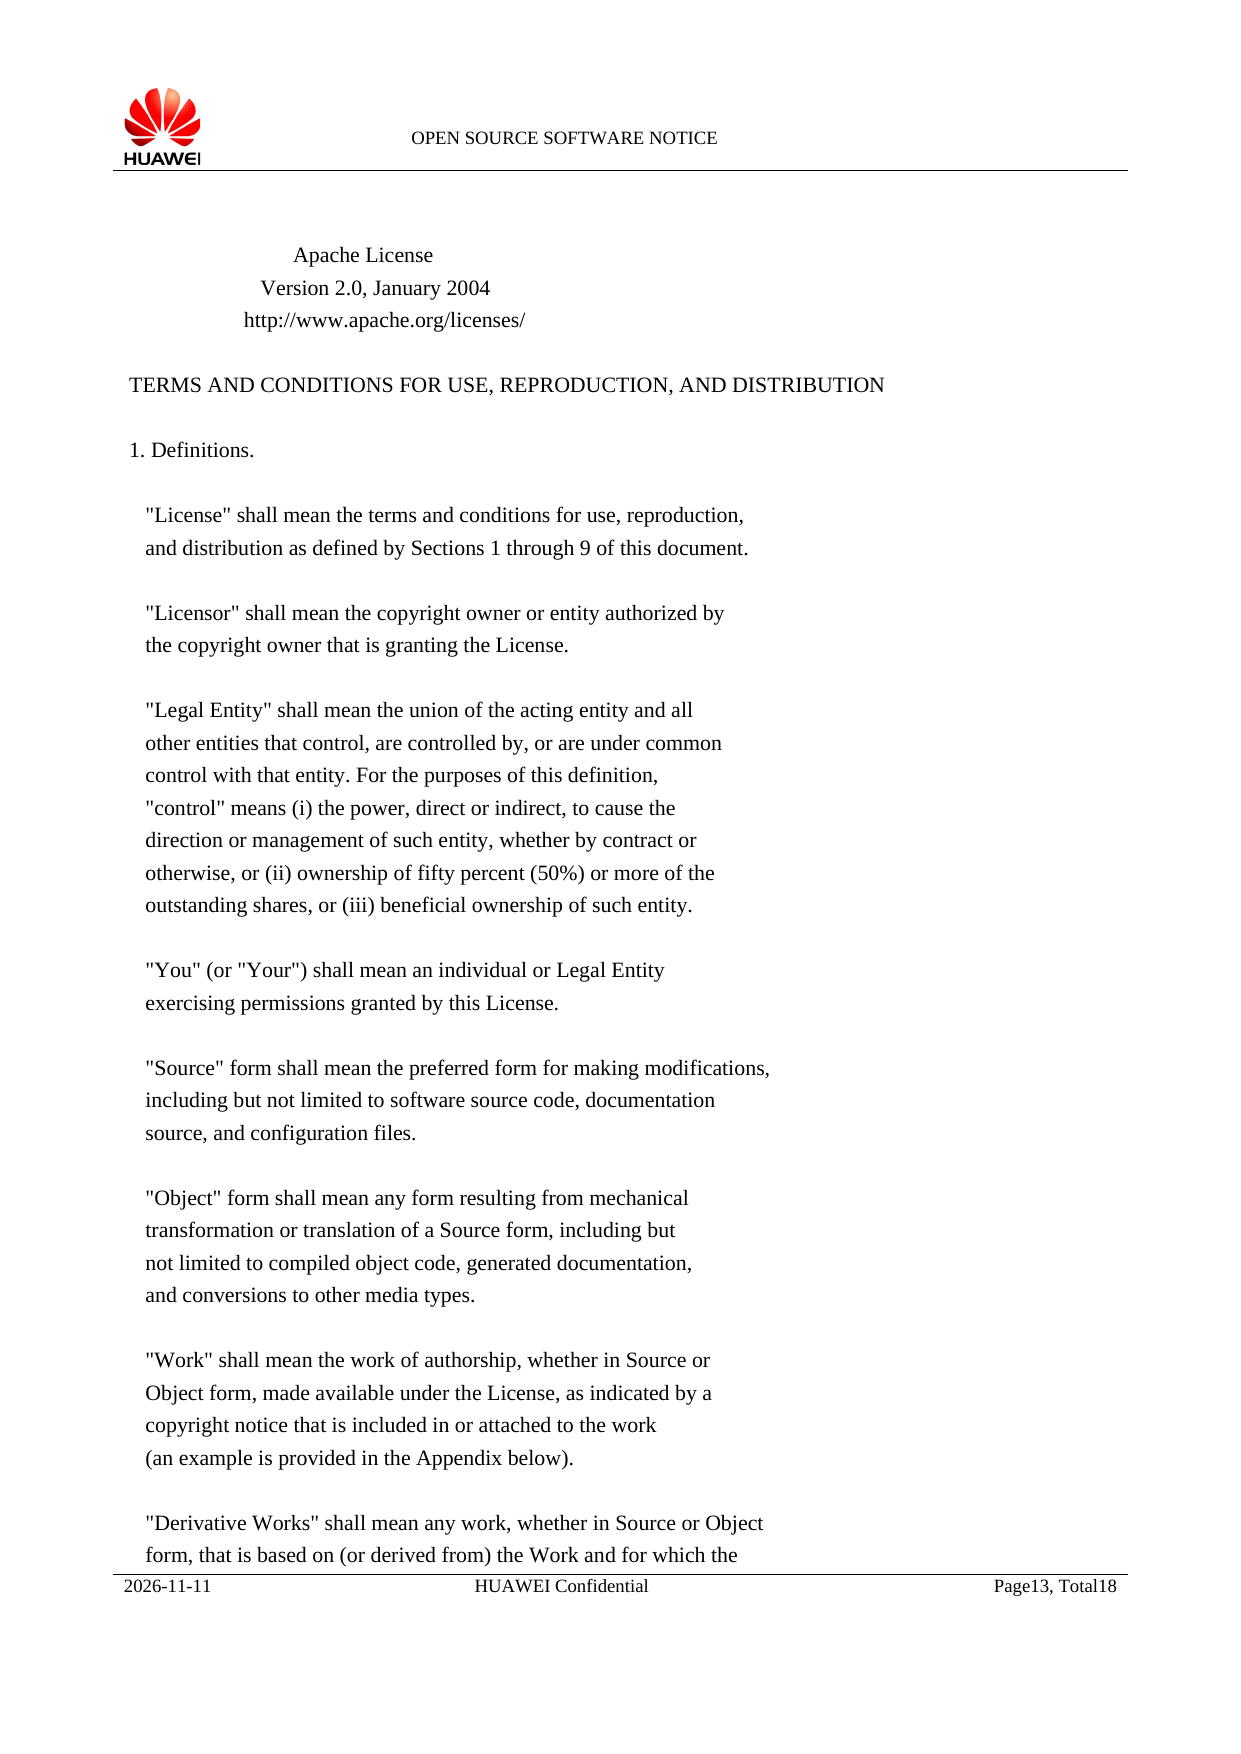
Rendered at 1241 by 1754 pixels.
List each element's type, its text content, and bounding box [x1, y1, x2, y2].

picture [124, 88, 201, 165]
